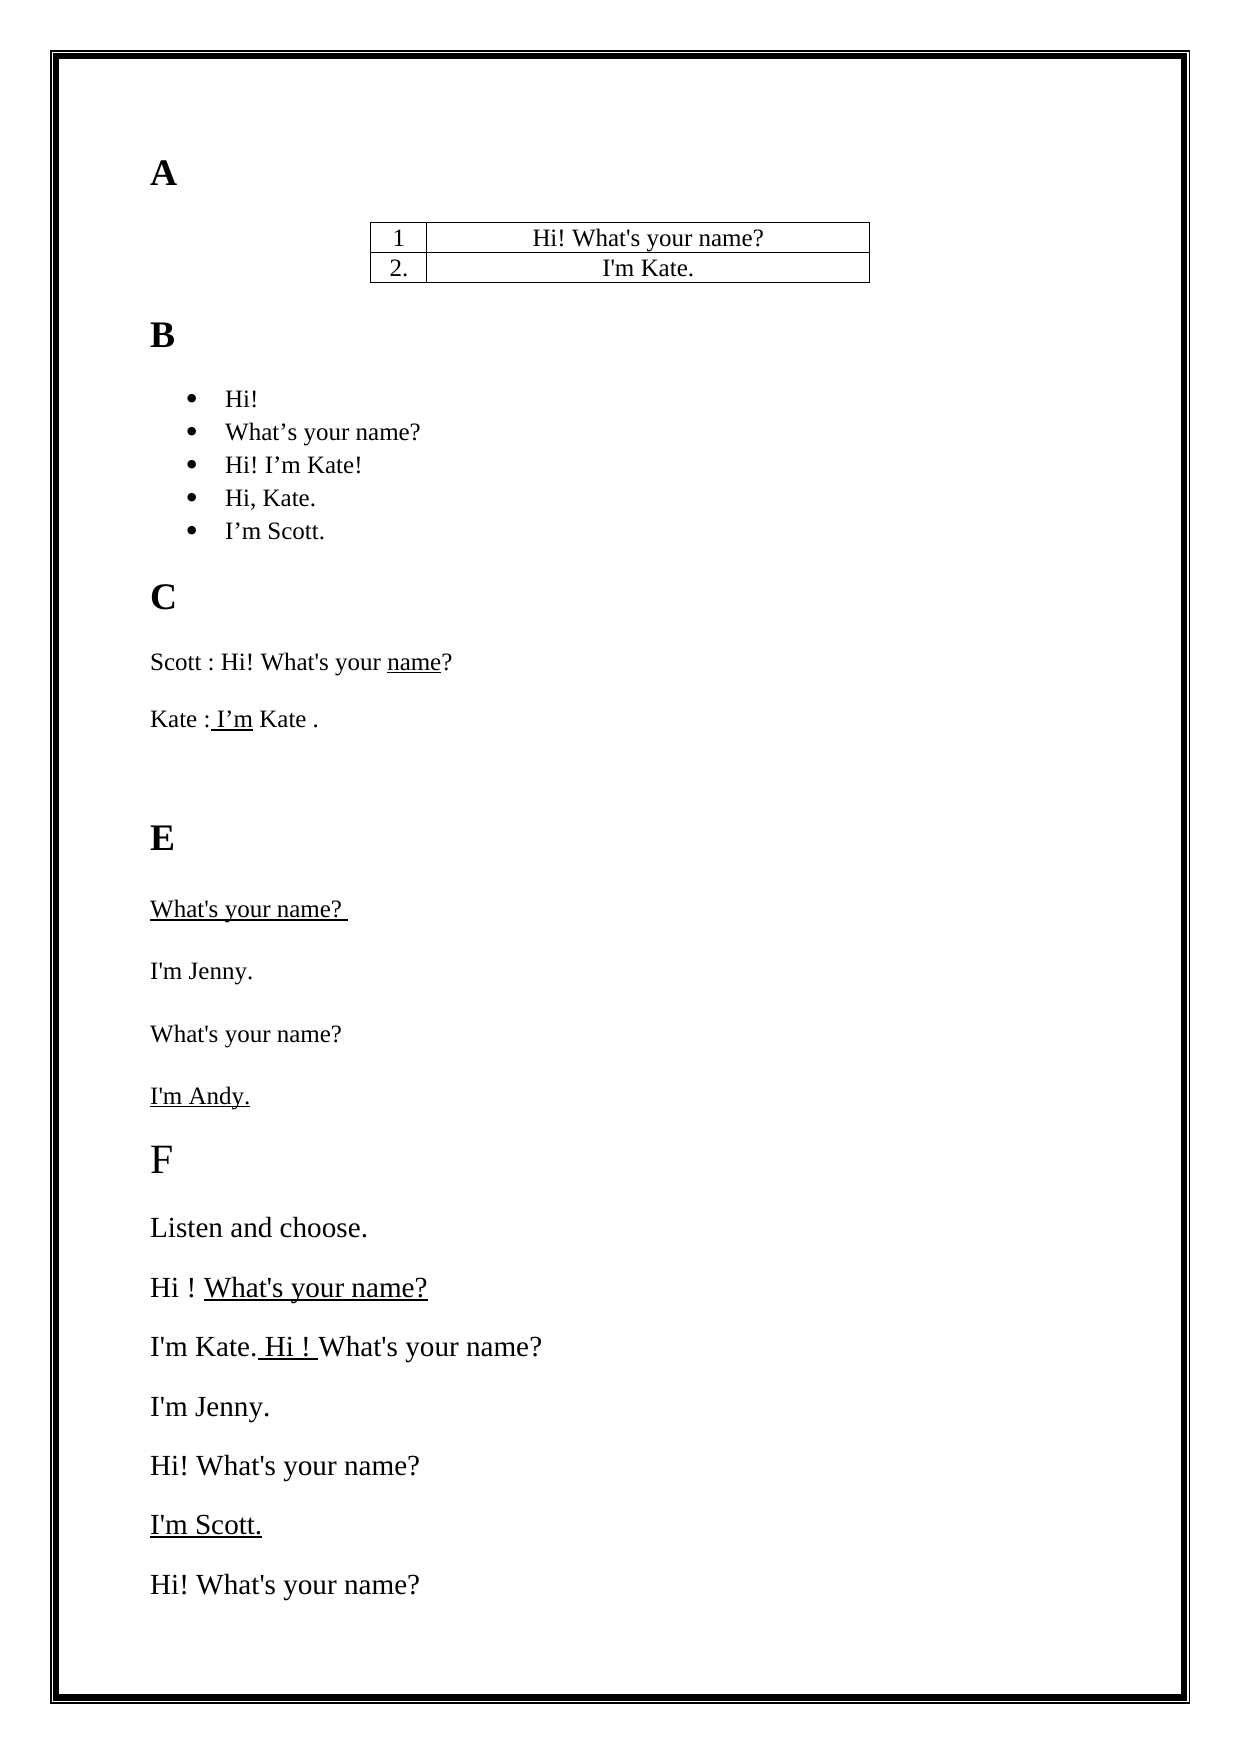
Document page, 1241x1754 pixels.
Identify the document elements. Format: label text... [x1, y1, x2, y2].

text I'm Kate. Hi ! What's your name? [150, 1329, 1090, 1363]
text E [150, 816, 1090, 859]
table_cell I'm Kate. [427, 253, 869, 282]
text A [150, 150, 1090, 193]
text Hi! What's your name? [150, 1448, 1090, 1482]
text What's your name? [150, 1019, 1090, 1047]
list Hi, Kate. [187, 483, 1090, 512]
table_header 1 [371, 223, 426, 252]
text Listen and choose. [150, 1211, 1090, 1244]
text I'm Scott. [150, 1507, 1090, 1541]
text I'm Jenny. [150, 956, 1090, 985]
list Hi! I’m Kate! [187, 450, 1090, 479]
text Scott : Hi! What's your name? [150, 647, 1090, 675]
list Hi! [187, 384, 1090, 413]
table_header Hi! What's your name? [427, 223, 869, 252]
text B [150, 312, 1090, 355]
list I’m Scott. [187, 516, 1090, 545]
text What's your name? [150, 894, 1090, 923]
text C [150, 574, 1090, 617]
text F [150, 1135, 1090, 1183]
text Hi! What's your name? [150, 1567, 1090, 1600]
text Kate : I’m Kate . [150, 704, 1090, 733]
text I'm Andy. [150, 1081, 1090, 1109]
list What’s your name? [187, 417, 1090, 446]
table_cell 2. [371, 253, 426, 282]
text Hi ! What's your name? [150, 1270, 1090, 1303]
text I'm Jenny. [150, 1389, 1090, 1422]
